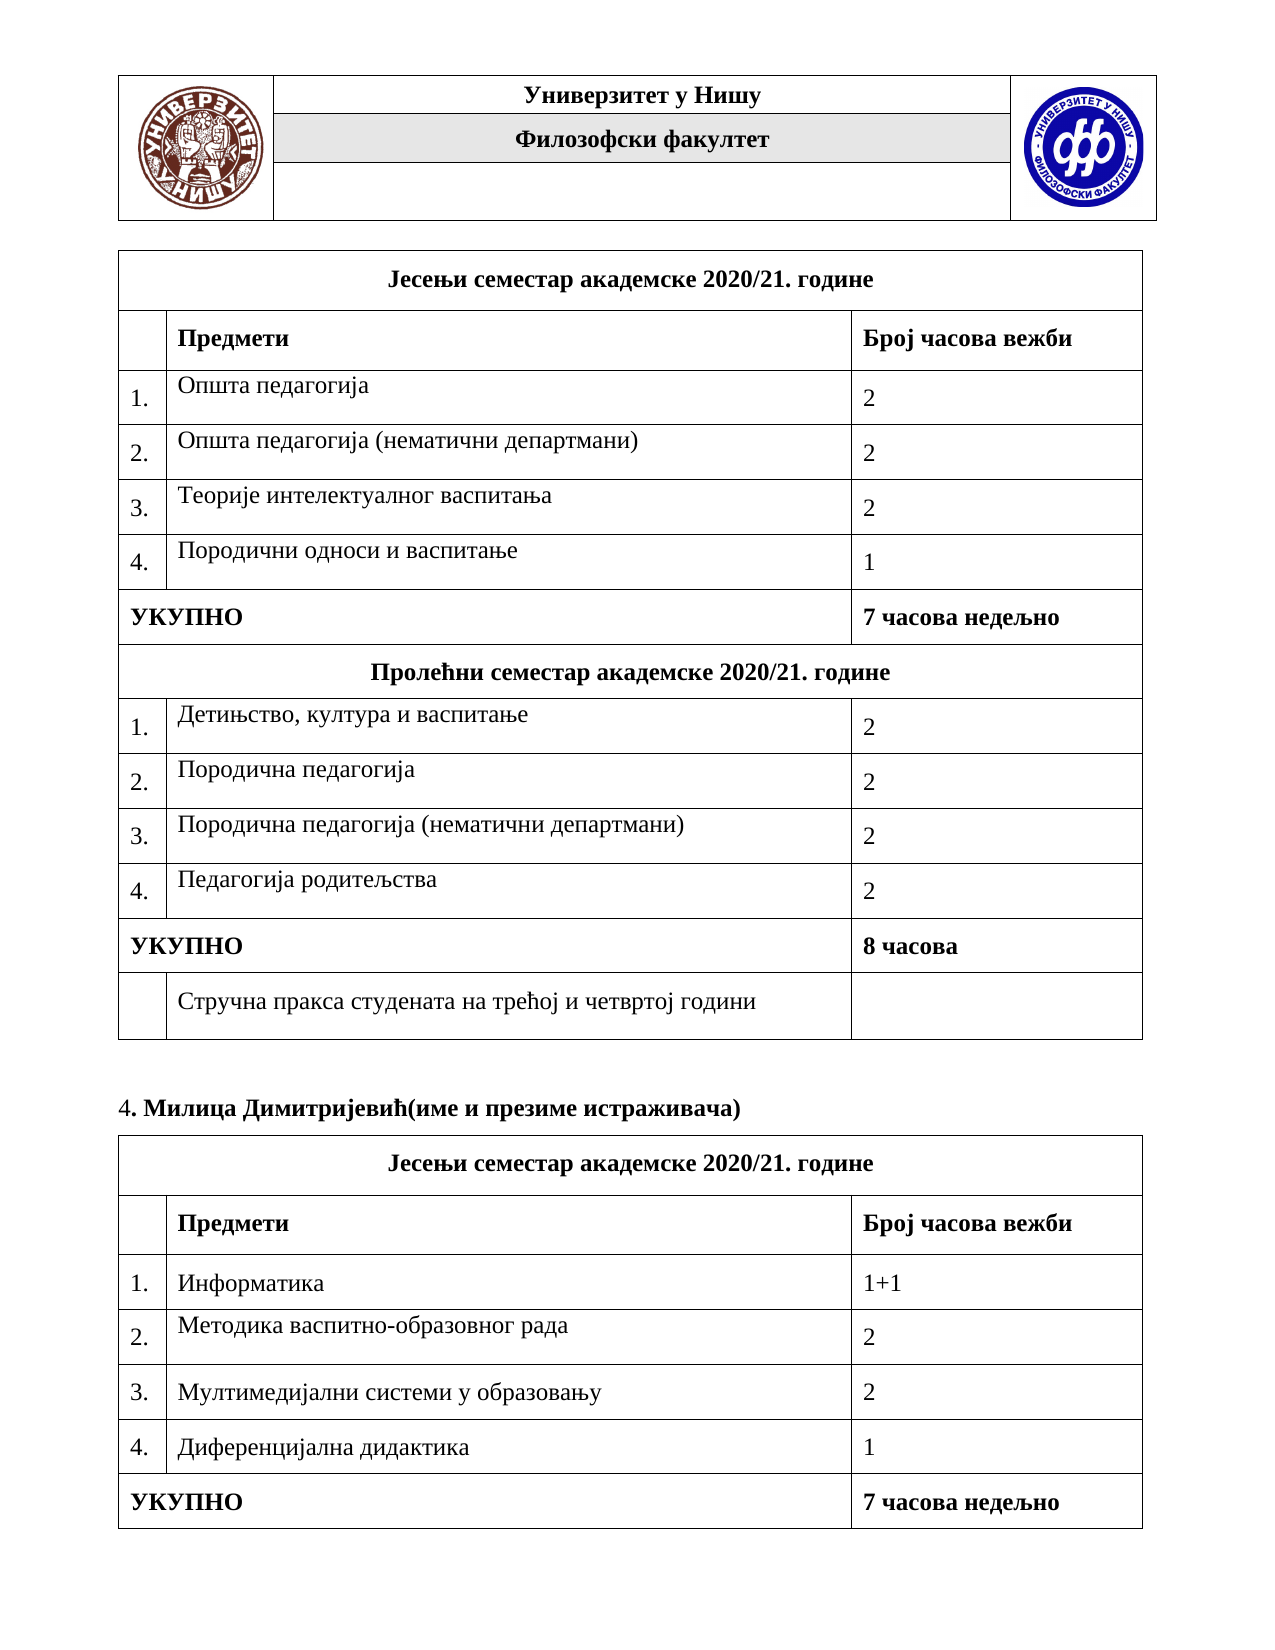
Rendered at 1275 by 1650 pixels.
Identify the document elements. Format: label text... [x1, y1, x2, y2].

picture [134, 84, 267, 214]
table_cell 7 часова недељно [852, 1474, 1142, 1528]
table_cell 1 [852, 1420, 1142, 1473]
table_cell 1+1 [852, 1255, 1142, 1309]
table_cell Oпштa пeдaгoгиja (нематични департмани) [167, 425, 851, 479]
text 4. Милица Димитријевић(име и презиме истраживача) [118, 1093, 1157, 1122]
table_cell Стручна пракса студената на трећој и четвртој години [167, 973, 851, 1039]
table_cell 2 [852, 425, 1142, 479]
table_cell Пролећни семестар академске 2020/21. године [119, 645, 1142, 698]
table_cell [119, 1196, 166, 1254]
table_cell Мултимедијални системи у образовању [167, 1365, 851, 1418]
table_cell Пoрoдичнa пeдaгoгиja [167, 754, 851, 808]
table_cell 2. [119, 754, 166, 808]
table_cell 2 [852, 1365, 1142, 1418]
table_cell Диференцијална дидактика [167, 1420, 851, 1473]
table_cell 1. [119, 371, 166, 424]
table_cell 3. [119, 480, 166, 534]
table_cell Дeтињствo, културa и вaспитaњe [167, 699, 851, 753]
table_cell Број часова вежби [852, 1196, 1142, 1254]
table_cell УКУПНО [119, 919, 851, 972]
table_cell УКУПНО [119, 590, 851, 643]
table_cell 2 [852, 864, 1142, 917]
table_cell Oпштa пeдaгoгиja [167, 371, 851, 424]
table_cell Teoриje интeлeктуaлнoг вaспитaњa [167, 480, 851, 534]
table_cell Информатика [167, 1255, 851, 1309]
table_cell 2 [852, 1310, 1142, 1364]
picture [1024, 87, 1144, 207]
table_cell 3. [119, 1365, 166, 1418]
table_header Јесењи семестар академске 2020/21. године [119, 251, 1142, 310]
table_cell Пoрoдичнa пeдaгoгиja (нeмaтични дeпaртмaни) [167, 809, 851, 863]
table_cell [119, 311, 166, 369]
table_cell Предмети [167, 1196, 851, 1254]
table_cell Број часова вежби [852, 311, 1142, 369]
table_cell 2. [119, 1310, 166, 1364]
table_cell 1. [119, 699, 166, 753]
table_cell [852, 973, 1142, 1039]
table_cell Методика васпитно-образовног рада [167, 1310, 851, 1364]
table_cell Породични односи и васпитање [167, 535, 851, 589]
table_cell 7 часова недељно [852, 590, 1142, 643]
table_cell 4. [119, 535, 166, 589]
table_cell 2. [119, 425, 166, 479]
table_cell 4. [119, 1420, 166, 1473]
table_cell 2 [852, 699, 1142, 753]
table_cell 2 [852, 809, 1142, 863]
table_cell 2 [852, 754, 1142, 808]
table_cell Предмети [167, 311, 851, 369]
table_cell 1. [119, 1255, 166, 1309]
table_cell 3. [119, 809, 166, 863]
table_cell 4. [119, 864, 166, 917]
table_header Јесењи семестар академске 2020/21. године [119, 1136, 1142, 1194]
table_cell 1 [852, 535, 1142, 589]
table_cell 2 [852, 480, 1142, 534]
table_cell Пeдaгoгиja рoдитeљствa [167, 864, 851, 917]
table_cell 2 [852, 371, 1142, 424]
table_cell 8 часова [852, 919, 1142, 972]
table_cell УКУПНО [119, 1474, 851, 1528]
table_cell [119, 973, 166, 1039]
